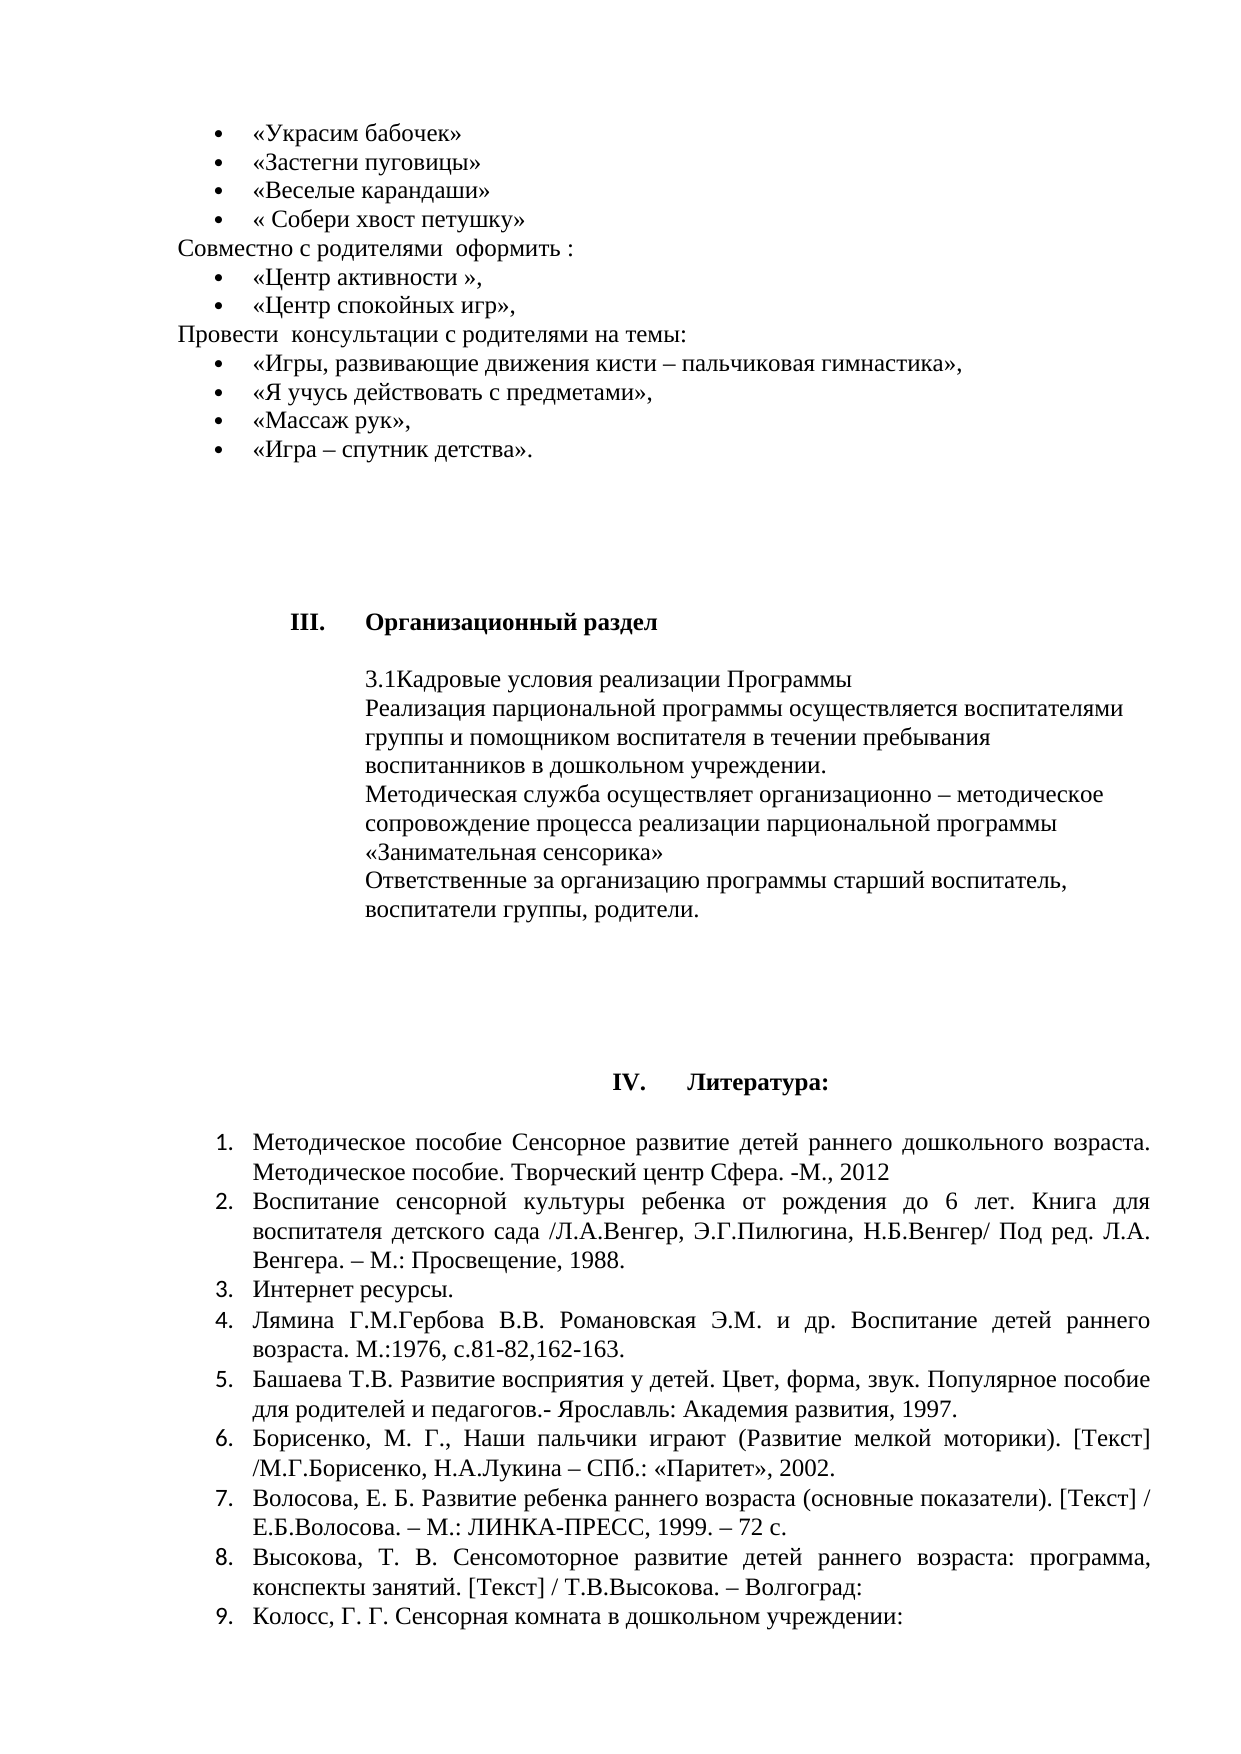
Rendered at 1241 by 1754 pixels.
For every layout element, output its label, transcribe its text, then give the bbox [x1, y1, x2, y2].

list Колосс, Г. Г. Сенсорная комната в дошкольном учреждении: [215, 1600, 1152, 1631]
list «Центр активности », [215, 262, 1152, 291]
text Провести консультации с родителями на темы: [177, 319, 1152, 348]
list «Игра – спутник детства». [215, 434, 1152, 463]
list «Веселые карандаши» [215, 176, 1152, 204]
list Волосова, Е. Б. Развитие ребенка раннего возраста (основные показатели). [Текст] / Е.Б.Волосова. – М.: ЛИНКА-ПРЕСС, 1999. – 72 с. [215, 1482, 1152, 1541]
list «Игры, развивающие движения кисти – пальчиковая гимнастика», [215, 348, 1152, 377]
text Совместно с родителями оформить : [177, 233, 1152, 262]
list «Центр спокойных игр», [215, 291, 1152, 319]
list 3.1Кадровые условия реализации Программы [365, 664, 1152, 693]
list Башаева Т.В. Развитие восприятия у детей. Цвет, форма, звук. Популярное пособие для родителей и педагогов.- Ярославль: Академия развития, 1997. [215, 1363, 1152, 1422]
list «Застегни пуговицы» [215, 147, 1152, 176]
list «Украсим бабочек» [215, 118, 1152, 147]
list Методическое пособие Сенсорное развитие детей раннего дошкольного возраста. Методическое пособие. Творческий центр Сфера. -М., 2012 [215, 1126, 1152, 1185]
list Воспитание сенсорной культуры ребенка от рождения до 6 лет. Книга для воспитателя детского сада /Л.А.Венгер, Э.Г.Пилюгина, Н.Б.Венгер/ Под ред. Л.А. Венгера. – М.: Просвещение, 1988. [215, 1185, 1152, 1273]
list «Массаж рук», [215, 406, 1152, 434]
list « Собери хвост петушку» [215, 204, 1152, 233]
list «Я учусь действовать с предметами», [215, 377, 1152, 406]
list Ответственные за организацию программы старший воспитатель, воспитатели группы, родители. [365, 866, 1152, 923]
list Лямина Г.М.Гербова В.В. Романовская Э.М. и др. Воспитание детей раннего возраста. М.:1976, с.81-82,162-163. [215, 1304, 1152, 1363]
list Интернет ресурсы. [215, 1273, 1152, 1304]
list Организационный раздел [290, 607, 1152, 636]
list Литература: [290, 1067, 1152, 1096]
list Методическая служба осуществляет организационно – методическое сопровождение процесса реализации парциональной программы «Занимательная сенсорика» [365, 779, 1152, 866]
list Высокова, Т. В. Сенсомоторное развитие детей раннего возраста: программа, конспекты занятий. [Текст] / Т.В.Высокова. – Волгоград: [215, 1541, 1152, 1600]
list Реализация парциональной программы осуществляется воспитателями группы и помощником воспитателя в течении пребывания воспитанников в дошкольном учреждении. [365, 693, 1152, 779]
list Борисенко, М. Г., Наши пальчики играют (Развитие мелкой моторики). [Текст] /М.Г.Борисенко, Н.А.Лукина – СПб.: «Паритет», 2002. [215, 1422, 1152, 1482]
